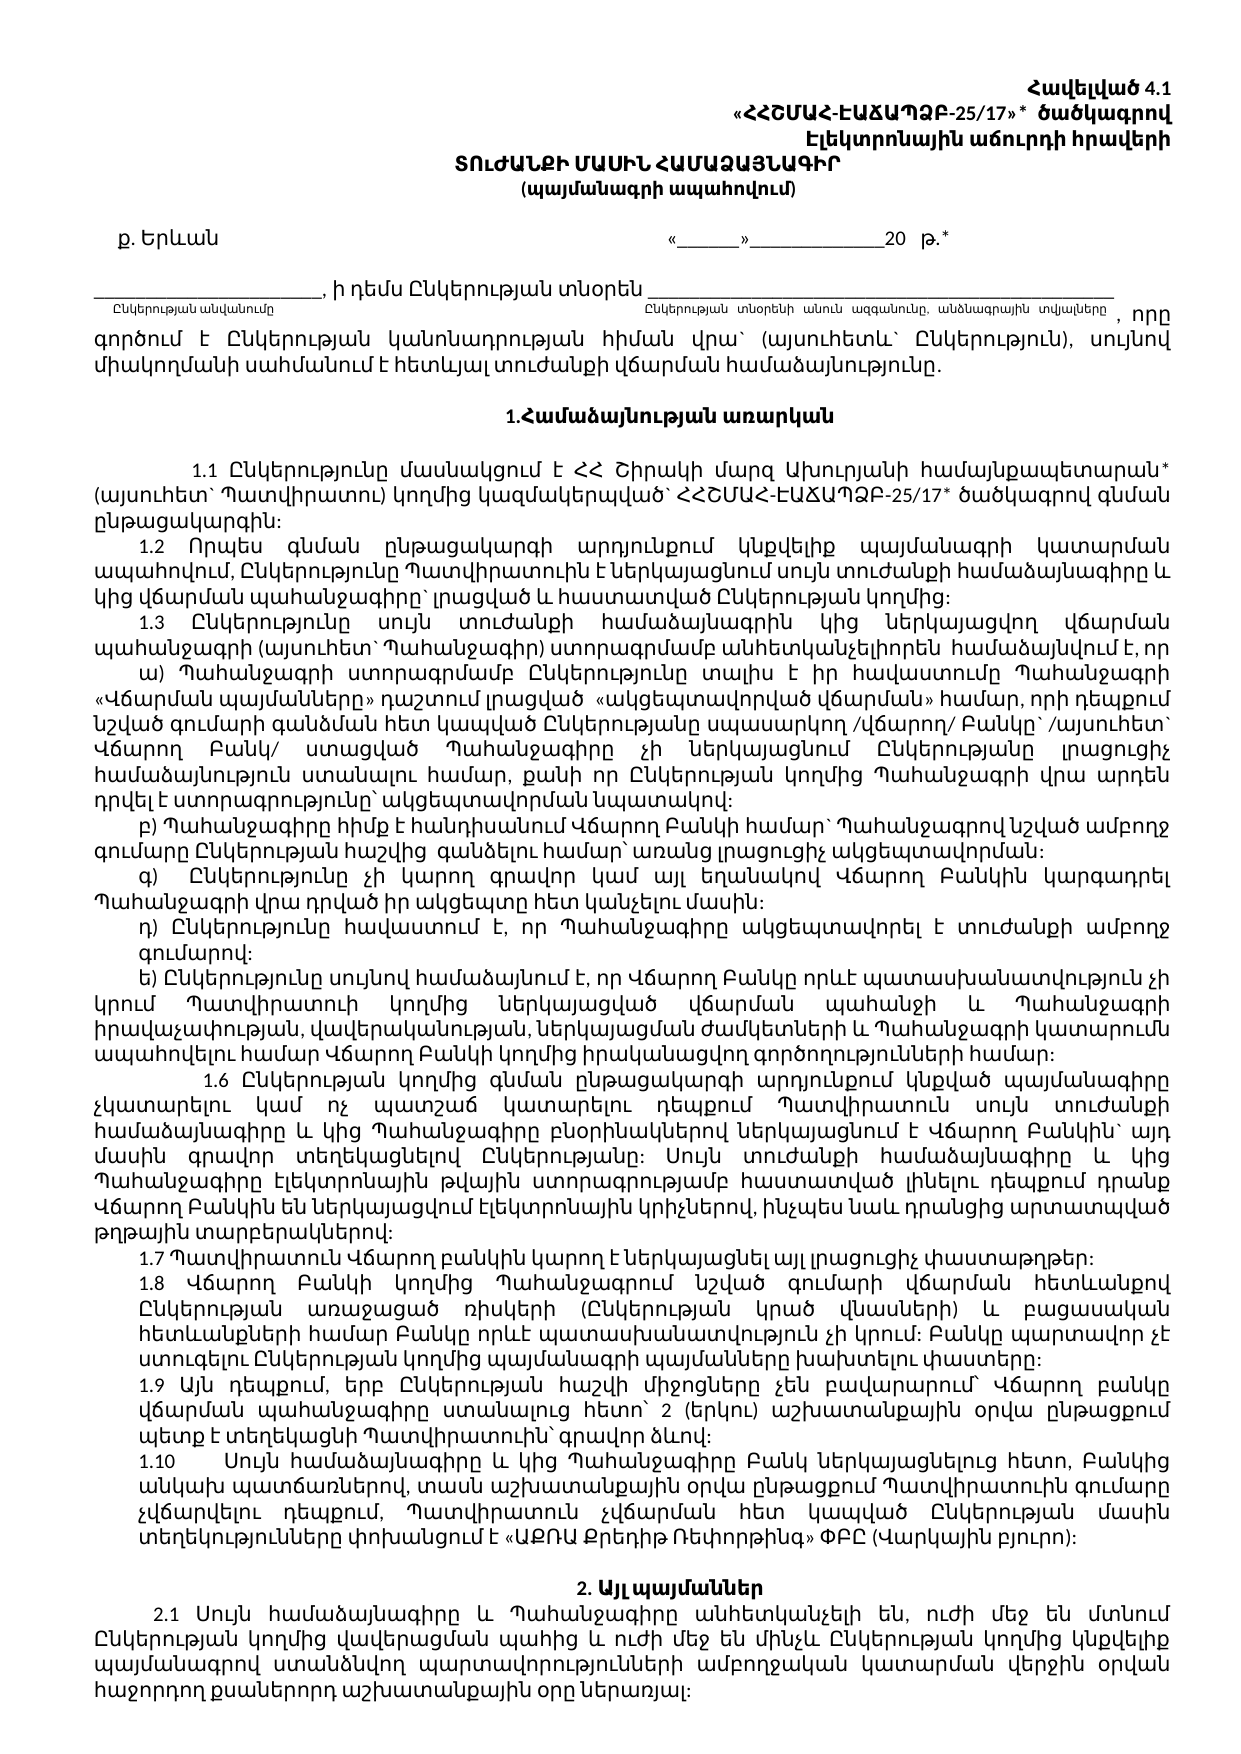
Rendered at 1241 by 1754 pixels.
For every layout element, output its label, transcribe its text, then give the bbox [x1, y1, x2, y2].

text 1.9 Այն դեպքում, երբ Ընկերության հաշվի միջոցները չեն բավարարում՝ Վճարող բանկը վճարման պահանջագիրը ստանալուց հետո՝ 2 (երկու) աշխատանքային օրվա ընթացքում պետք է տեղեկացնի Պատվիրատուին՝ գրավոր ձևով: [138, 1372, 1171, 1448]
text բ) Պահանջագիրը հիմք է հանդիսանում Վճարող Բանկի համար` Պահանջագրով նշված ամբողջ գումարը Ընկերության հաշվից գանձելու համար՝ առանց լրացուցիչ ակցեպտավորման: [94, 813, 1171, 864]
text Ընկերության անվանումը Ընկերության տնօրենի անուն ազգանունը, անձնագրային տվյալները , որը գործում է Ընկերության կանոնադրության հիման վրա` (այսուհետև` Ընկերություն), սույնով միակողմանի սահմանում է հետևյալ տուժանքի վճարման համաձայնությունը. [94, 301, 1171, 377]
text գ) Ընկերությունը չի կարող գրավոր կամ այլ եղանակով Վճարող Բանկին կարգադրել Պահանջագրի վրա դրված իր ակցեպտը հետ կանչելու մասին: [94, 864, 1171, 914]
text 1.10 Սույն համաձայնագիրը և կից Պահանջագիրը Բանկ ներկայացնելուց հետո, Բանկից անկախ պատճառներով, տասն աշխատանքային օրվա ընթացքում Պատվիրատուին գումարը չվճարվելու դեպքում, Պատվիրատուն չվճարման հետ կապված Ընկերության մասին տեղեկությունները փոխանցում է «ԱՔՌԱ Քրեդիթ Ռեփորթինգ» ՓԲԸ (Վարկային բյուրո): [138, 1448, 1171, 1550]
text 2. Այլ պայմաններ [169, 1575, 1171, 1601]
text 1.3 Ընկերությունը սույն տուժանքի համաձայնագրին կից ներկայացվող վճարման պահանջագրի (այսուհետ` Պահանջագիր) ստորագրմամբ անհետկանչելիորեն համաձայնվում է, որ [94, 609, 1171, 660]
text 1.6 Ընկերության կողմից գնման ընթացակարգի արդյունքում կնքված պայմանագիրը չկատարելու կամ ոչ պատշաճ կատարելու դեպքում Պատվիրատուն սույն տուժանքի համաձայնագիրը և կից Պահանջագիրը բնօրինակներով ներկայացնում է Վճարող Բանկին` այդ մասին գրավոր տեղեկացնելով Ընկերությանը: Սույն տուժանքի համաձայնագիրը և կից Պահանջագիրը էլեկտրոնային թվային ստորագրությամբ հաստատված լինելու դեպքում դրանք Վճարող Բանկին են ներկայացվում էլեկտրոնային կրիչներով, ինչպես նաև դրանցից արտատպված թղթային տարբերակներով: [94, 1067, 1171, 1245]
text ա) Պահանջագրի ստորագրմամբ Ընկերությունը տալիս է իր հավաստումը Պահանջագրի «Վճարման պայմանները» դաշտում լրացված «ակցեպտավորված վճարման» համար, որի դեպքում նշված գումարի գանձման հետ կապված Ընկերությանը սպասարկող /վճարող/ Բանկը` /այսուհետ` Վճարող Բանկ/ ստացված Պահանջագիրը չի ներկայացնում Ընկերությանը լրացուցիչ համաձայնություն ստանալու համար, քանի որ Ընկերության կողմից Պահանջագրի վրա արդեն դրվել է ստորագրությունը՝ ակցեպտավորման նպատակով: [94, 660, 1171, 813]
text 1.2 Որպես գնման ընթացակարգի արդյունքում կնքվելիք պայմանագրի կատարման ապահովում, Ընկերությունը Պատվիրատուին է ներկայացնում սույն տուժանքի համաձայնագիրը և կից վճարման պահանջագիրը` լրացված և հաստատված Ընկերության կողմից: [94, 533, 1171, 609]
text 1.8 Վճարող Բանկի կողմից Պահանջագրում նշված գումարի վճարման հետևանքով Ընկերության առաջացած ռիսկերի (Ընկերության կրած վնասների) և բացասական հետևանքների համար Բանկը որևէ պատասխանատվություն չի կրում: Բանկը պարտավոր չէ ստուգելու Ընկերության կողմից պայմանագրի պայմանները խախտելու փաստերը: [138, 1270, 1171, 1372]
text (պայմանագրի ապահովում) [94, 177, 1171, 199]
text ե) Ընկերությունը սույնով համաձայնում է, որ Վճարող Բանկը որևէ պատասխանատվություն չի կրում Պատվիրատուի կողմից ներկայացված վճարման պահանջի և Պահանջագրի իրավաչափության, վավերականության, ներկայացման ժամկետների և Պահանջագրի կատարումն ապահովելու համար Վճարող Բանկի կողմից իրականացվող գործողությունների համար: [94, 965, 1171, 1067]
text ՏՈւԺԱՆՔԻ ՄԱՍԻՆ ՀԱՄԱՁԱՅՆԱԳԻՐ [94, 151, 1171, 177]
text ք. Երևան «______»_____________20 թ.* [94, 225, 1171, 250]
text Հավելված 4.1 [94, 75, 1171, 100]
text 1.1 Ընկերությունը մասնակցում է ՀՀ Շիրակի մարզ Ախուրյանի համայնքապետարան* (այսուհետ` Պատվիրատու) կողմից կազմակերպված` ՀՀՇՄԱՀ-ԷԱՃԱՊՁԲ-25/17* ծածկագրով գնման ընթացակարգին: [94, 457, 1171, 533]
text 2.1 Սույն համաձայնագիրը և Պահանջագիրը անհետկանչելի են, ուժի մեջ են մտնում Ընկերության կողմից վավերացման պահից և ուժի մեջ են մինչև Ընկերության կողմից կնքվելիք պայմանագրով ստանձնվող պարտավորությունների ամբողջական կատարման վերջին օրվան հաջորդող քսաներորդ աշխատանքային օրը ներառյալ: [94, 1601, 1171, 1702]
text «ՀՀՇՄԱՀ-ԷԱՃԱՊՁԲ-25/17»* ծածկագրով [94, 100, 1171, 126]
text 1.Համաձայնության առարկան [169, 403, 1171, 428]
text Էլեկտրոնային աճուրդի հրավերի [94, 126, 1171, 151]
text ______________________, ի դեմս Ընկերության տնօրեն _____________________________________________ [94, 276, 1171, 301]
text դ) Ընկերությունը հավաստում է, որ Պահանջագիրը ակցեպտավորել է տուժանքի ամբողջ գումարով: [138, 914, 1171, 965]
text 1.7 Պատվիրատուն Վճարող բանկին կարող է ներկայացնել այլ լրացուցիչ փաստաթղթեր: [138, 1245, 1171, 1270]
